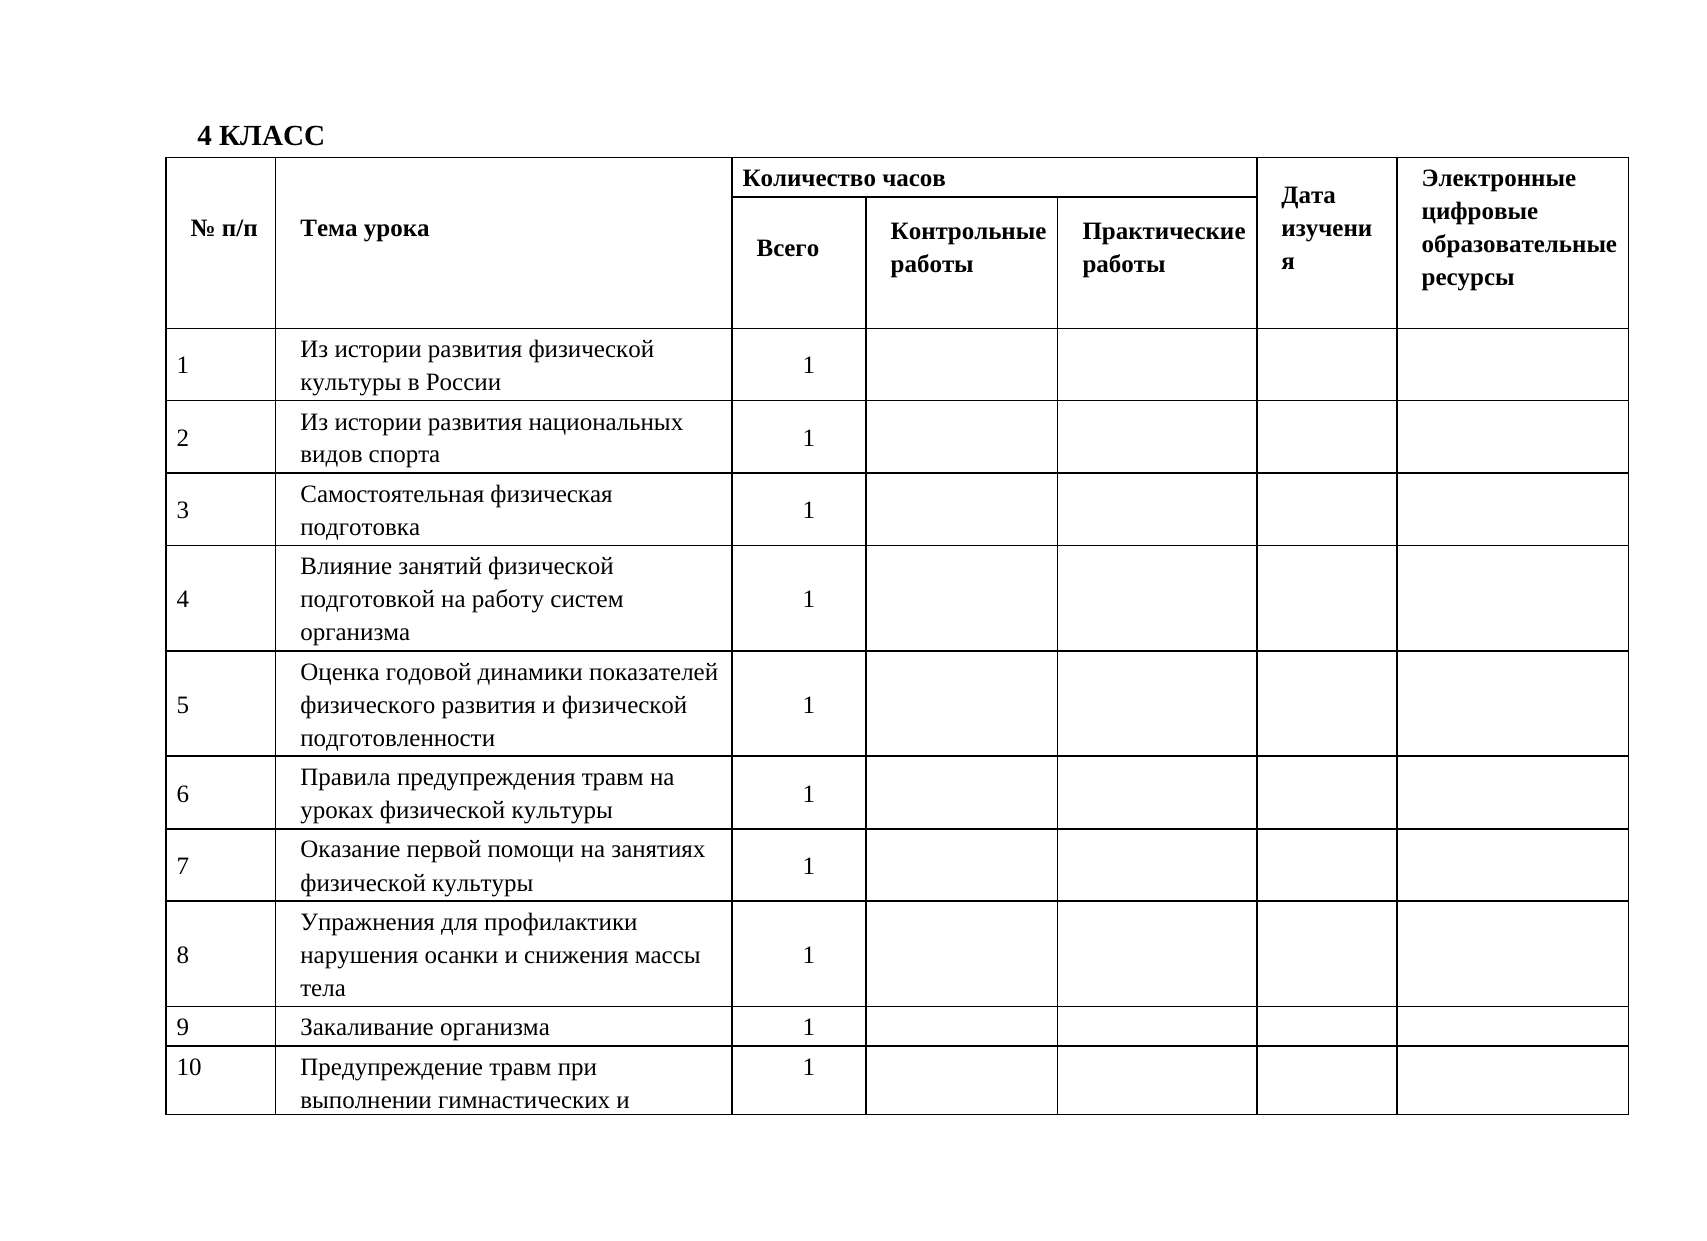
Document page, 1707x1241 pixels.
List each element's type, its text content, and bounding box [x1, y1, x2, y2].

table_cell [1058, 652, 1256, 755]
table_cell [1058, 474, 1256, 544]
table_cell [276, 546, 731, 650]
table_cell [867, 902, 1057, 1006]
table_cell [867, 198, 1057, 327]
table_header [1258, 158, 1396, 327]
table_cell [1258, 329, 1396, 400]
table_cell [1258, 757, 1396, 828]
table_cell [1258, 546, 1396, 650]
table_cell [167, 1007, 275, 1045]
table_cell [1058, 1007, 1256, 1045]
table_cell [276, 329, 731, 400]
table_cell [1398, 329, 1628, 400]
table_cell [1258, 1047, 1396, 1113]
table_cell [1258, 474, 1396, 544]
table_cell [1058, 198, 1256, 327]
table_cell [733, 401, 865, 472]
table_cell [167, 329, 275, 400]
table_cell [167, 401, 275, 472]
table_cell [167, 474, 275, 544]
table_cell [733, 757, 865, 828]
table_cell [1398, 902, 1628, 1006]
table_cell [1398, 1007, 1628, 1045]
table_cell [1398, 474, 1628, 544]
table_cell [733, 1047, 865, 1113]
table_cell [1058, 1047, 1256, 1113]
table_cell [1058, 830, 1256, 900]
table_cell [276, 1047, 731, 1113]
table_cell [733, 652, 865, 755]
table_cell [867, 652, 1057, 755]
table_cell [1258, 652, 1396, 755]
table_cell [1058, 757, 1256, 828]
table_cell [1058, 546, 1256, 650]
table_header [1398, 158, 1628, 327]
text 4 КЛАСС [190, 118, 1618, 152]
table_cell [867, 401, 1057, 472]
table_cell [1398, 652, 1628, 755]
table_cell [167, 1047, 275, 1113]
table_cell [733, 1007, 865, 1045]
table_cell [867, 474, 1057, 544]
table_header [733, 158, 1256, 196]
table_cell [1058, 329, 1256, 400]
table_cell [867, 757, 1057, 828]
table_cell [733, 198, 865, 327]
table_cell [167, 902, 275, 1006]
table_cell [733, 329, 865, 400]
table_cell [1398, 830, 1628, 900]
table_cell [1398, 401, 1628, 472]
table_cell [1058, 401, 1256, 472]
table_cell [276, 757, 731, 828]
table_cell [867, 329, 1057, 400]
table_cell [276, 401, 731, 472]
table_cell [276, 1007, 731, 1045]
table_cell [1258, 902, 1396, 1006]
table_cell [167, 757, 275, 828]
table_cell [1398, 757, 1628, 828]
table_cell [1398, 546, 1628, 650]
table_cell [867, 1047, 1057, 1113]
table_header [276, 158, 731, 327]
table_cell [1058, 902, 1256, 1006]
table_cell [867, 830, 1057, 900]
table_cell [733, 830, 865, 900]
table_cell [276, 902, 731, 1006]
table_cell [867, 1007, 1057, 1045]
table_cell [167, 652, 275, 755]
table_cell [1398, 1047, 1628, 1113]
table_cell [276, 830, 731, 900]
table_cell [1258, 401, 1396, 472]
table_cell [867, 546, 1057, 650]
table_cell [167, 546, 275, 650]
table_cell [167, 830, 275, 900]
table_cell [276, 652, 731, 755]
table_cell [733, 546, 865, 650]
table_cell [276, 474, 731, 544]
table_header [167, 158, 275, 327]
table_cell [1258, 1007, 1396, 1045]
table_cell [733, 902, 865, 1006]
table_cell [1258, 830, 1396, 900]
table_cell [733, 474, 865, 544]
